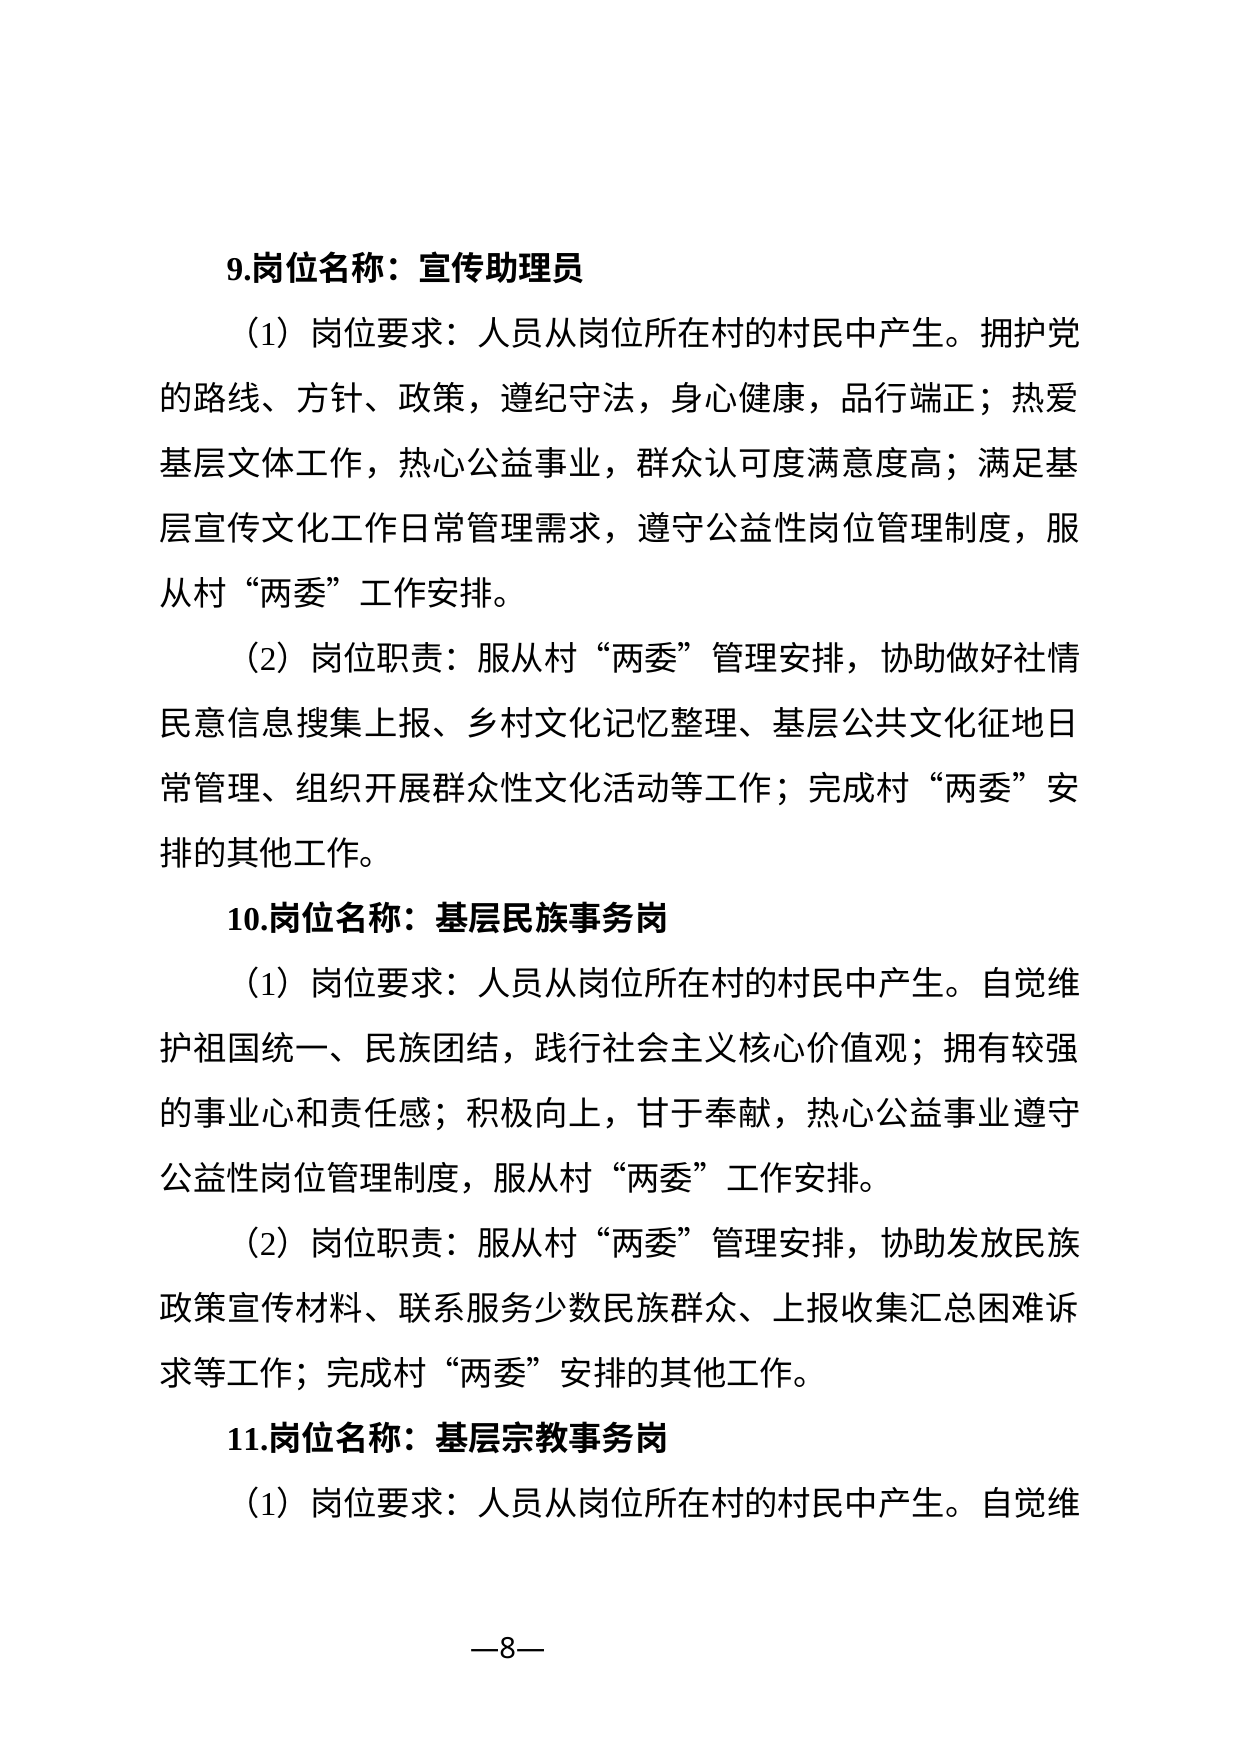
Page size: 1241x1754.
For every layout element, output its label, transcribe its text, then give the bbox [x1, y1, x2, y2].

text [159, 1468, 1081, 1533]
text 9.岗位名称：宣传助理员 [159, 233, 1081, 298]
text （2）岗位职责：服从村“两委”管理安排，协助做好社情民意信息搜集上报、乡村文化记忆整理、基层公共文化征地日常管理、组织开展群众性文化活动等工作；完成村“两委”安排的其他工作。 [159, 623, 1081, 883]
text （1）岗位要求：人员从岗位所在村的村民中产生。拥护党的路线、方针、政策，遵纪守法，身心健康，品行端正；热爱基层文体工作，热心公益事业，群众认可度满意度高；满足基层宣传文化工作日常管理需求，遵守公益性岗位管理制度，服从村“两委”工作安排。 [159, 298, 1081, 623]
text 10.岗位名称：基层民族事务岗 [159, 883, 1081, 948]
text （2）岗位职责：服从村“两委”管理安排，协助发放民族政策宣传材料、联系服务少数民族群众、上报收集汇总困难诉求等工作；完成村“两委”安排的其他工作。 [159, 1208, 1081, 1403]
text 11.岗位名称：基层宗教事务岗 [159, 1403, 1081, 1468]
text （1）岗位要求：人员从岗位所在村的村民中产生。自觉维护祖国统一、民族团结，践行社会主义核心价值观；拥有较强的事业心和责任感；积极向上，甘于奉献，热心公益事业遵守公益性岗位管理制度，服从村“两委”工作安排。 [159, 948, 1081, 1208]
